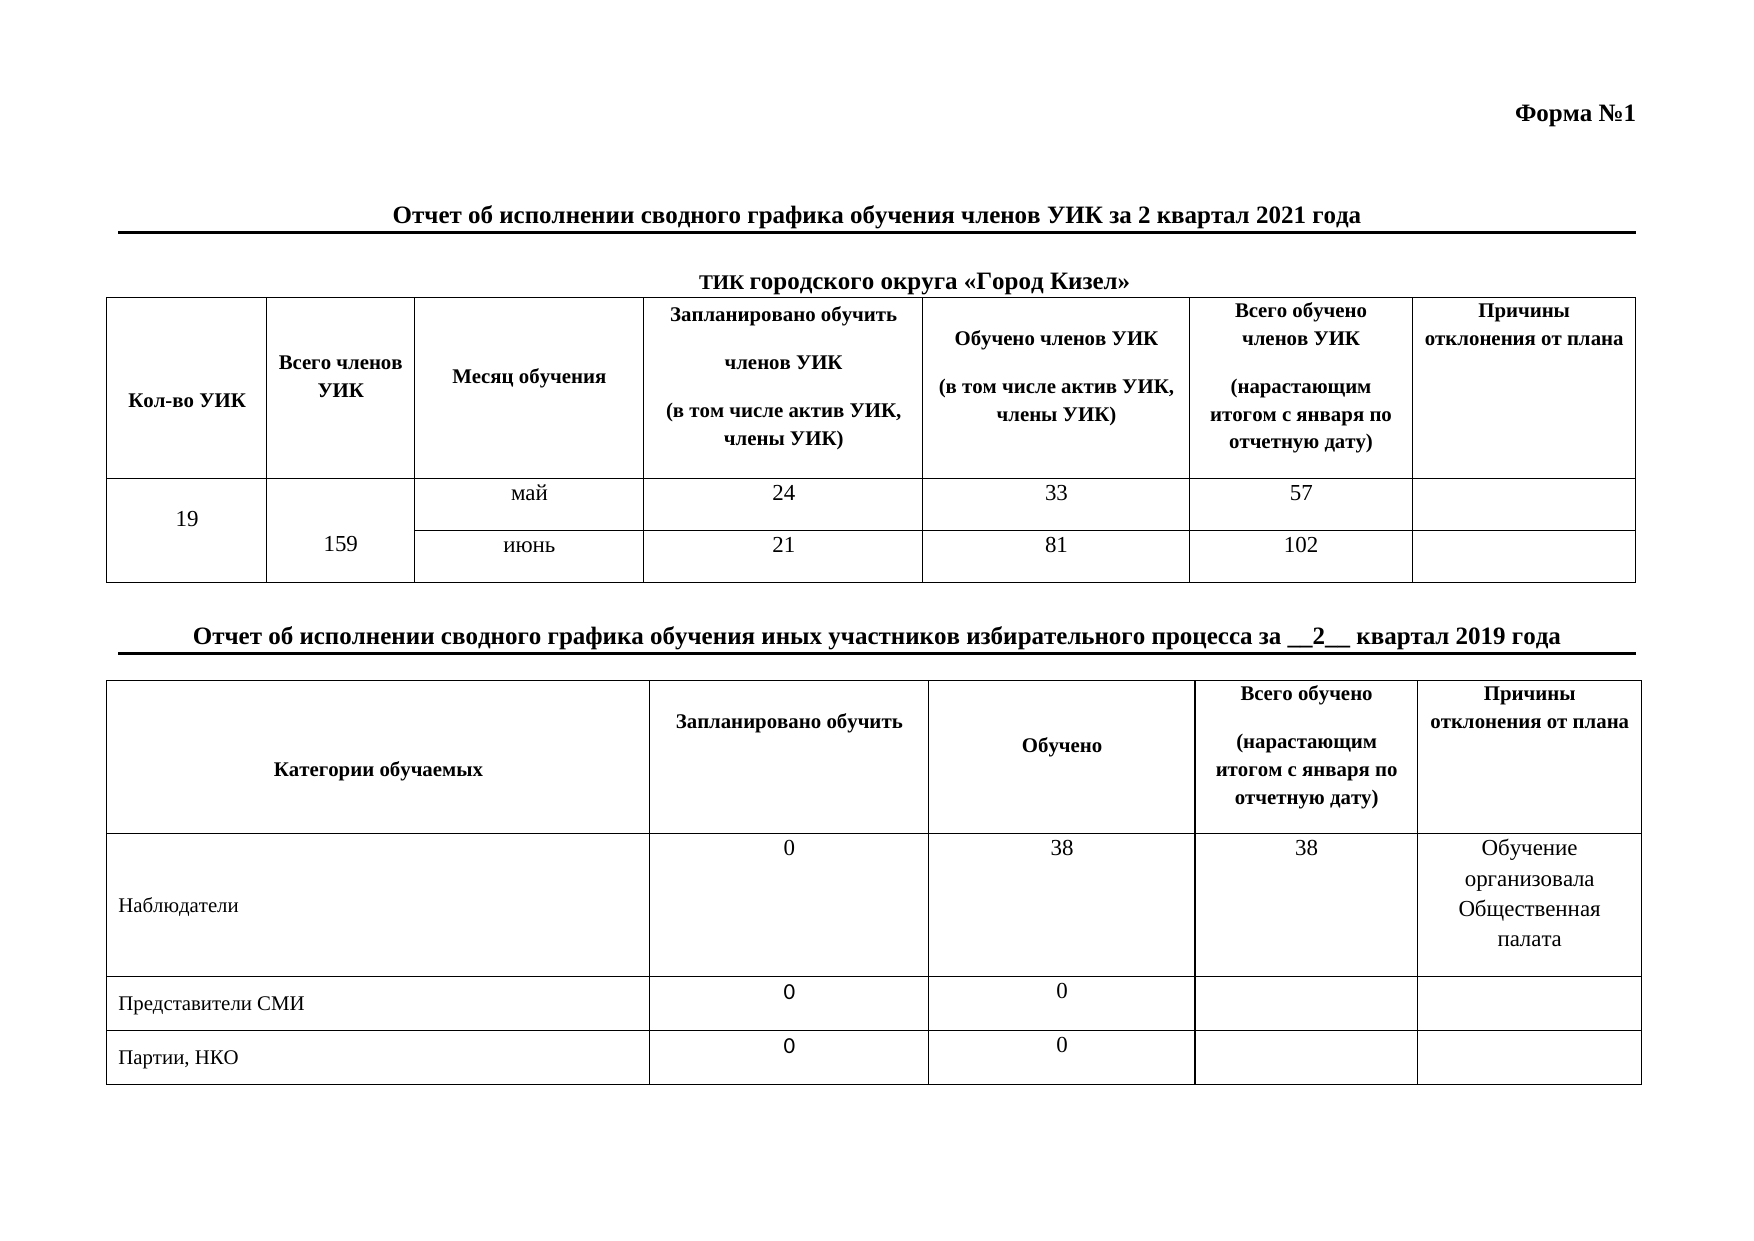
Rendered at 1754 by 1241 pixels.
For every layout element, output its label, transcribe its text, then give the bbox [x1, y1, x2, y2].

table_cell 159 [267, 479, 414, 582]
table_header Категории обучаемых [107, 681, 649, 833]
table_header Запланировано обучить членов УИК (в том числе актив УИК, члены УИК) [644, 298, 922, 478]
table_cell 19 [107, 479, 266, 582]
table_header Всего обучено (нарастающим итогом с января по отчетную дату) [1196, 681, 1417, 833]
table_cell [1413, 531, 1635, 582]
table_header Всего обучено членов УИК (нарастающим итогом с января по отчетную дату) [1190, 298, 1412, 478]
table_cell Партии, НКО [107, 1031, 649, 1083]
table_header Месяц обучения [415, 298, 643, 478]
table_cell [1418, 1031, 1641, 1083]
table_cell 0 [929, 977, 1194, 1030]
table_cell май [415, 479, 643, 530]
table_cell 38 [929, 834, 1194, 976]
table_cell 0 [929, 1031, 1194, 1083]
table_cell Обучение организовала Общественная палата [1418, 834, 1641, 976]
table_cell 57 [1190, 479, 1412, 530]
table_cell Наблюдатели [107, 834, 649, 976]
table_cell 24 [644, 479, 922, 530]
table_header Запланировано обучить [650, 681, 928, 833]
table_cell 0 [650, 1031, 928, 1083]
table_header Причины отклонения от плана [1413, 298, 1635, 478]
table_cell Представители СМИ [107, 977, 649, 1030]
table_cell [1196, 1031, 1417, 1083]
table_cell 0 [650, 834, 928, 976]
table_cell 102 [1190, 531, 1412, 582]
table_cell [1418, 977, 1641, 1030]
table_header Всего членов УИК [267, 298, 414, 478]
table_header Кол-во УИК [107, 298, 266, 478]
table_cell [1196, 977, 1417, 1030]
table_header Причины отклонения от плана [1418, 681, 1641, 833]
text ТИК городского округа «Город Кизел» [118, 259, 1636, 297]
text Отчет об исполнении сводного графика обучения иных участников избирательного процесса за __2__ квартал 2019 года [118, 621, 1636, 652]
table_cell июнь [415, 531, 643, 582]
table_cell 0 [650, 977, 928, 1030]
table_header Обучено [929, 681, 1194, 833]
table_cell 81 [923, 531, 1189, 582]
table_cell 33 [923, 479, 1189, 530]
table_header Обучено членов УИК (в том числе актив УИК, члены УИК) [923, 298, 1189, 478]
text Форма №1 [162, 98, 1636, 127]
table_cell 21 [644, 531, 922, 582]
table_cell [1413, 479, 1635, 530]
table_cell 38 [1196, 834, 1417, 976]
text Отчет об исполнении сводного графика обучения членов УИК за 2 квартал 2021 года [118, 201, 1636, 231]
